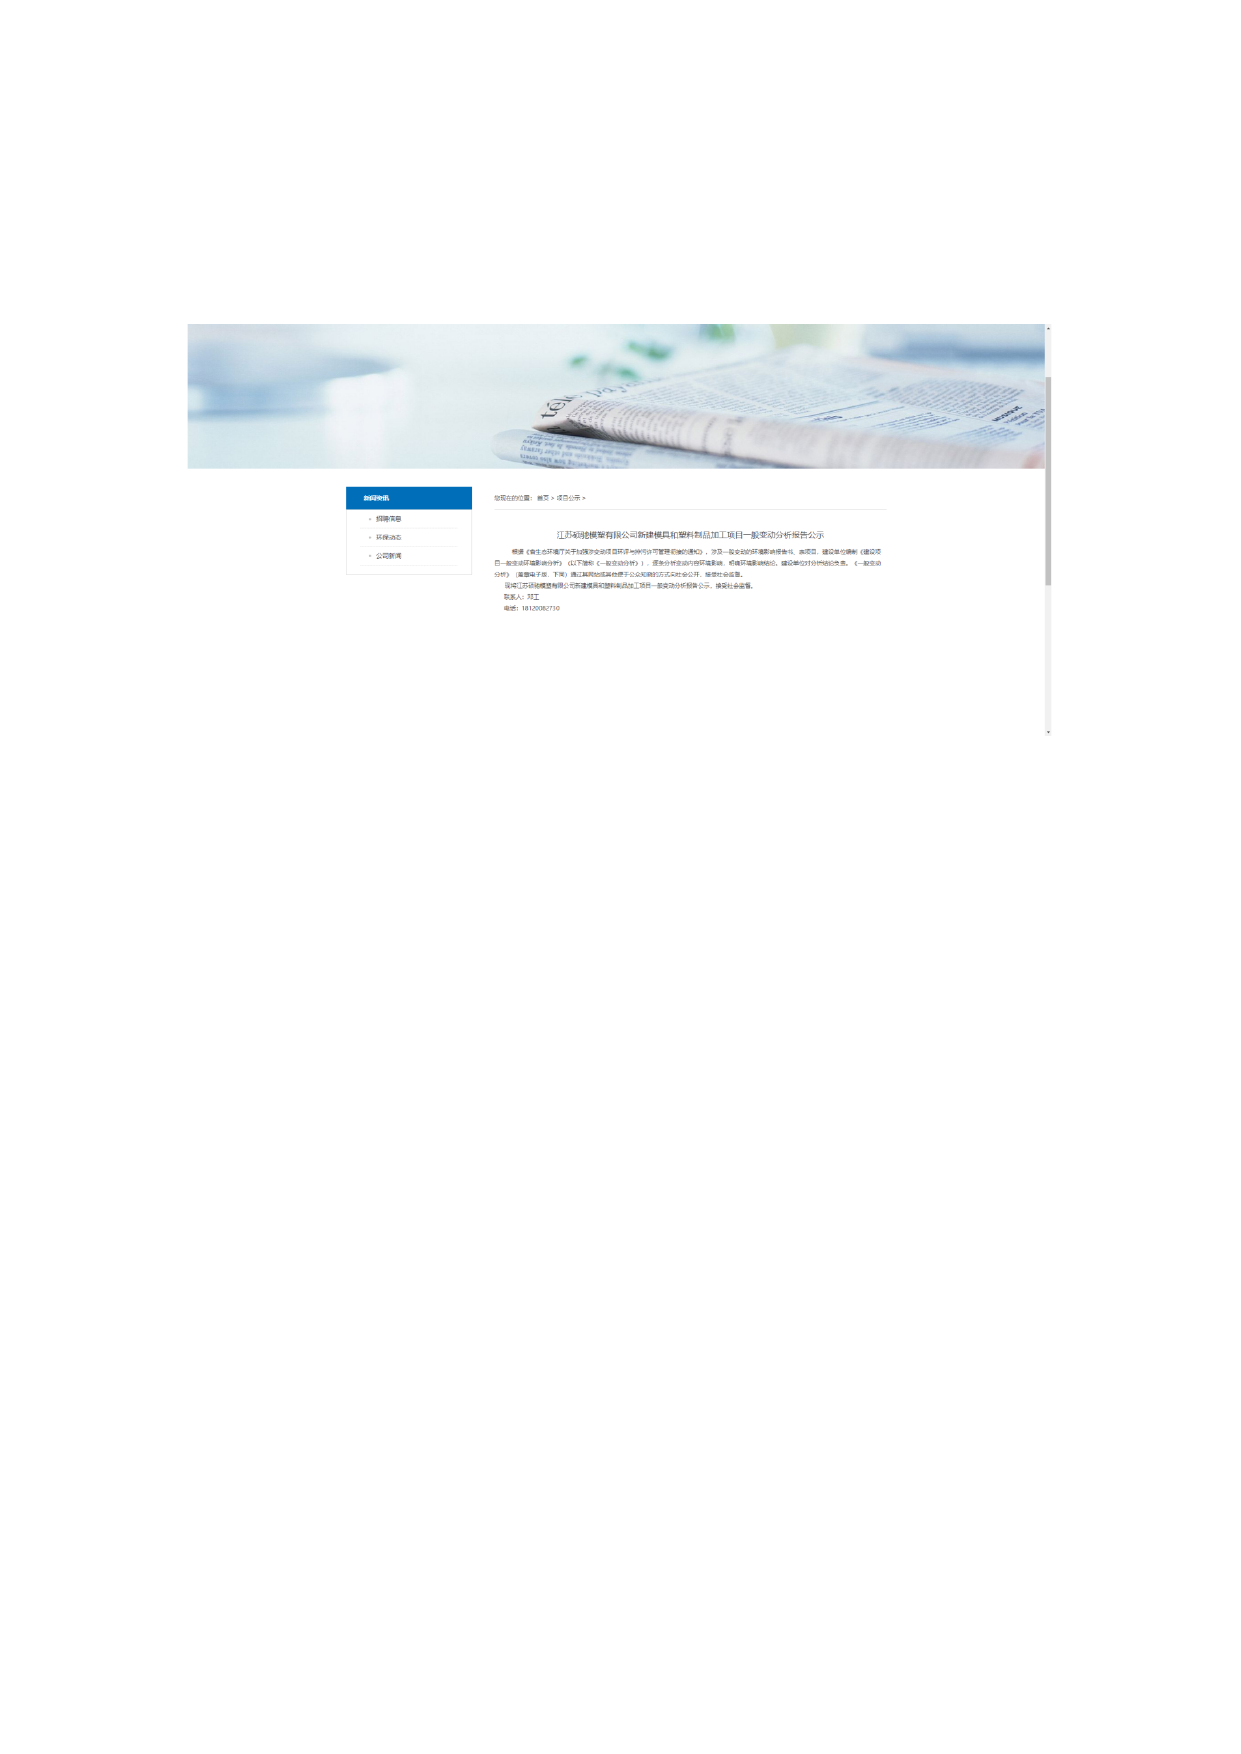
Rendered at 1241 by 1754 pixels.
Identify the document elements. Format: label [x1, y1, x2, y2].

picture [187, 324, 1052, 736]
